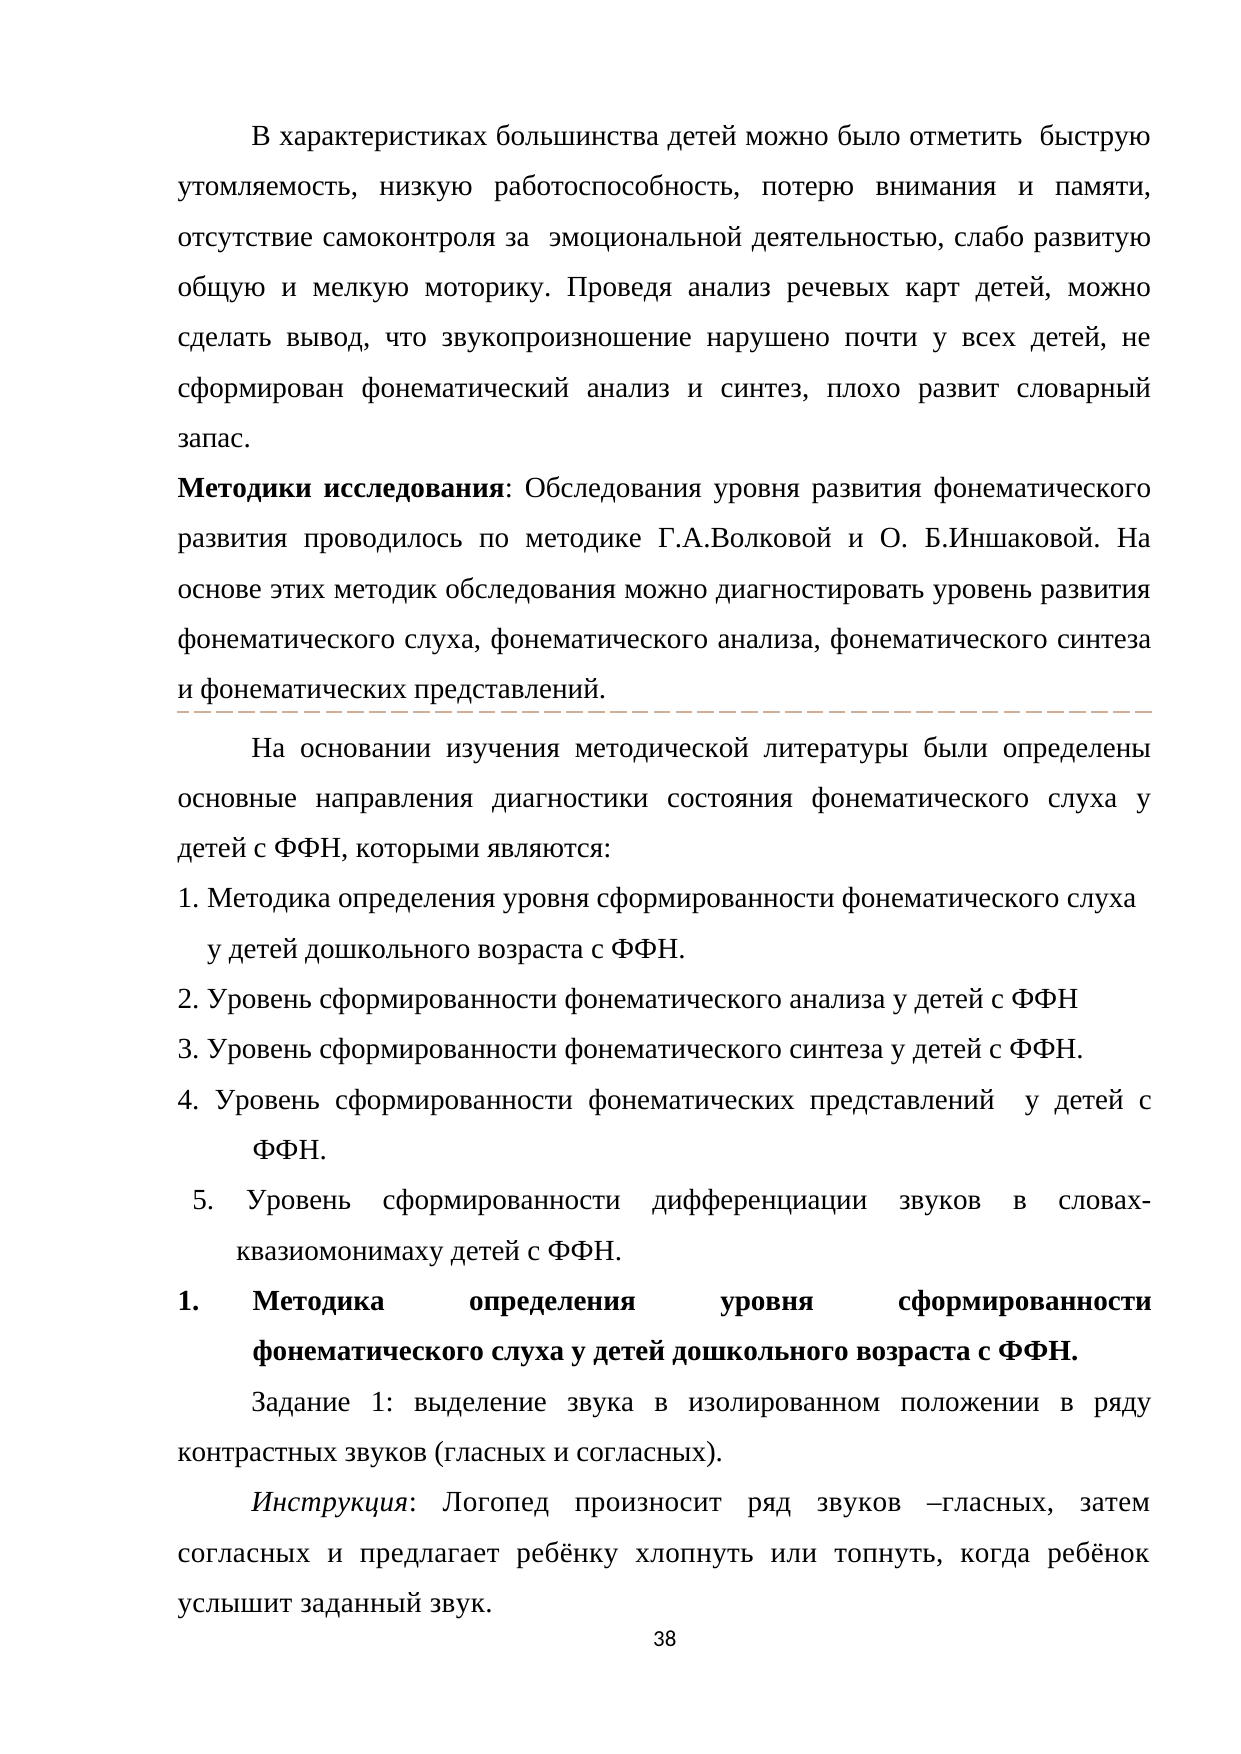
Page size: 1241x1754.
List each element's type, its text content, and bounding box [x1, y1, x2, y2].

text 3. Уровень сформированности фонематического синтеза у детей с ФФН. [177, 1032, 1152, 1065]
list Методика определения уровня сформированности фонематического слуха у детей дошкольного возраста с ФФН. [177, 881, 1152, 964]
text В характеристиках большинства детей можно было отметить быструю утомляемость, низкую работоспособность, потерю внимания и памяти, отсутствие самоконтроля за эмоциональной деятельностью, слабо развитую общую и мелкую моторику. Проведя анализ речевых карт детей, можно сделать вывод, что звукопроизношение нарушено почти у всех детей, не сформирован фонематический анализ и синтез, плохо развит словарный запас. [177, 118, 1152, 453]
text Инструкция: Логопед произносит ряд звуков –гласных, затем согласных и предлагает ребёнку хлопнуть или топнуть, когда ребёнок услышит заданный звук. [177, 1484, 1152, 1618]
text На основании изучения методической литературы были определены основные направления диагностики состояния фонематического слуха у детей с ФФН, которыми являются: [177, 730, 1152, 864]
text Задание 1: выделение звука в изолированном положении в ряду контрастных звуков (гласных и согласных). [177, 1384, 1152, 1468]
text 2. Уровень сформированности фонематического анализа у детей с ФФН [177, 981, 1152, 1015]
list Методика определения уровня сформированности фонематического слуха у детей дошкольного возраста с ФФН. [177, 1283, 1152, 1367]
text Методики исследования: Обследования уровня развития фонематического развития проводилось по методике Г.А.Волковой и О. Б.Иншаковой. На основе этих методик обследования можно диагностировать уровень развития фонематического слуха, фонематического анализа, фонематического синтеза и фонематических представлений. [177, 470, 1152, 713]
text 4. Уровень сформированности фонематических представлений у детей с ФФН. [177, 1082, 1152, 1166]
text 5. Уровень сформированности дифференциации звуков в словах-квазиомонимаху детей с ФФН. [192, 1182, 1152, 1266]
